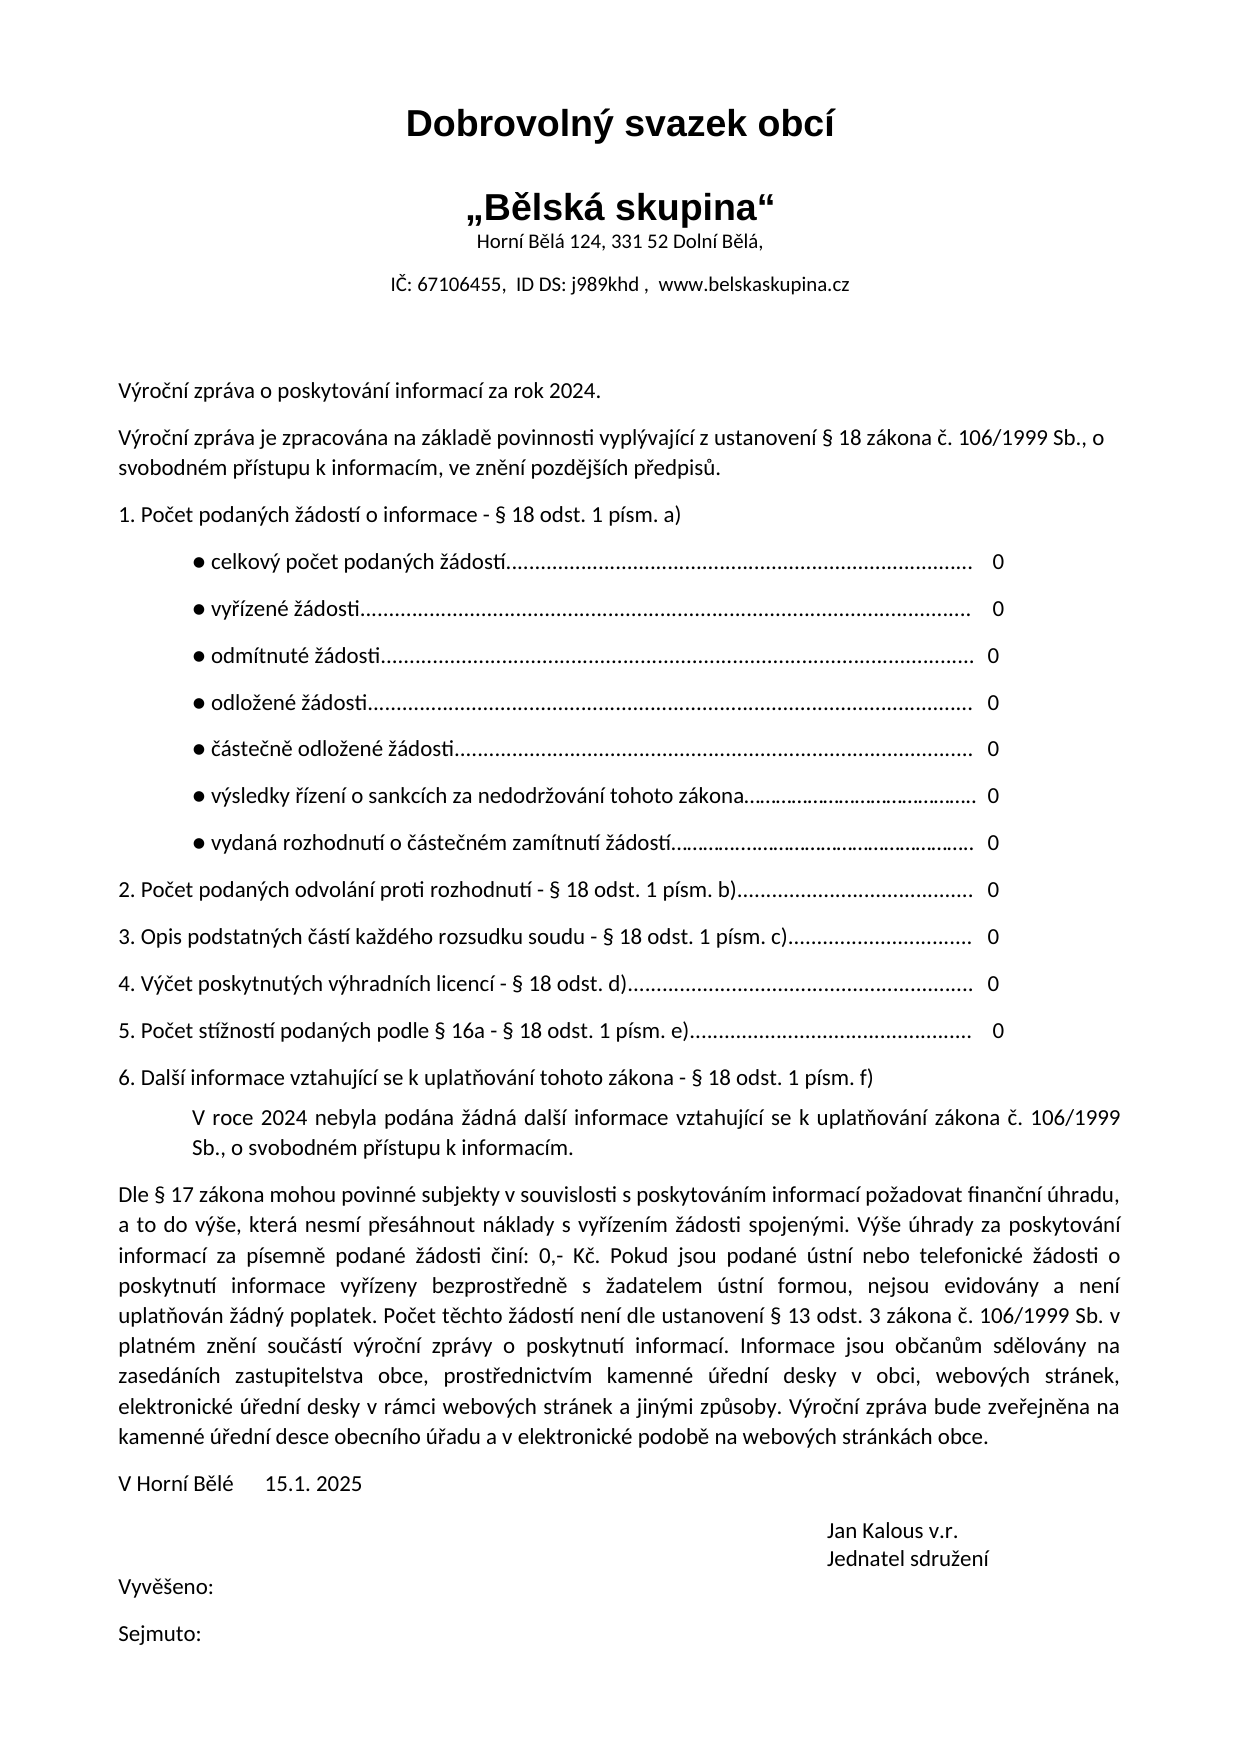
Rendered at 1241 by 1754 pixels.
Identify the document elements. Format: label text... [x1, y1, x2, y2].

text ● vyřízené žádosti.......................................................................................................... 0 [192, 594, 1122, 622]
text ● odložené žádosti......................................................................................................... 0 [192, 688, 1122, 716]
text ● částečně odložené žádosti.......................................................................................... 0 [192, 734, 1122, 763]
text ● celkový počet podaných žádostí................................................................................. 0 [192, 547, 1122, 575]
text V roce 2024 nebyla podána žádná další informace vztahující se k uplatňování zákona č. 106/1999 Sb., o svobodném přístupu k informacím. [192, 1103, 1122, 1161]
text 2. Počet podaných odvolání proti rozhodnutí - § 18 odst. 1 písm. b)......................................... 0 [118, 875, 1122, 903]
text Sejmuto: [118, 1619, 1122, 1647]
text Výroční zpráva je zpracována na základě povinnosti vyplývající z ustanovení § 18 zákona č. 106/1999 Sb., o svobodném přístupu k informacím, ve znění pozdějších předpisů. [118, 423, 1122, 481]
text Horní Bělá 124, 331 52 Dolní Bělá, [118, 229, 1122, 254]
text V Horní Bělé 15.1. 2025 [118, 1469, 1122, 1497]
text Dle § 17 zákona mohou povinné subjekty v souvislosti s poskytováním informací požadovat finanční úhradu, a to do výše, která nesmí přesáhnout náklady s vyřízením žádosti spojenými. Výše úhrady za poskytování informací za písemně podané žádosti činí: 0,- Kč. Pokud jsou podané ústní nebo telefonické žádosti o poskytnutí informace vyřízeny bezprostředně s žadatelem ústní formou, nejsou evidovány a není uplatňován žádný poplatek. Počet těchto žádostí není dle ustanovení § 13 odst. 3 zákona č. 106/1999 Sb. v platném znění součástí výroční zprávy o poskytnutí informací. Informace jsou občanům sdělovány na zasedáních zastupitelstva obce, prostřednictvím kamenné úřední desky v obci, webových stránek, elektronické úřední desky v rámci webových stránek a jinými způsoby. Výroční zpráva bude zveřejněna na kamenné úřední desce obecního úřadu a v elektronické podobě na webových stránkách obce. [118, 1180, 1122, 1450]
text IČ: 67106455, ID DS: j989khd , www.belskaskupina.cz [118, 271, 1122, 296]
text Výroční zpráva o poskytování informací za rok 2024. [118, 376, 1122, 404]
text 5. Počet stížností podaných podle § 16a - § 18 odst. 1 písm. e)................................................. 0 [118, 1016, 1122, 1044]
text 6. Další informace vztahující se k uplatňování tohoto zákona - § 18 odst. 1 písm. f) [118, 1063, 1122, 1091]
text Vyvěšeno: [118, 1572, 1122, 1600]
text ● vydaná rozhodnutí o částečném zamítnutí žádostí…………....………………………………….. 0 [192, 828, 1122, 856]
text ● výsledky řízení o sankcích za nedodržování tohoto zákona…………………………………….. 0 [192, 781, 1122, 809]
subtitle Dobrovolný svazek obcí [118, 101, 1122, 144]
text 4. Výčet poskytnutých výhradních licencí - § 18 odst. d)............................................................ 0 [118, 969, 1122, 997]
text 1. Počet podaných žádostí o informace - § 18 odst. 1 písm. a) [118, 500, 1122, 528]
subtitle „Bělská skupina“ [118, 186, 1122, 229]
text 3. Opis podstatných částí každého rozsudku soudu - § 18 odst. 1 písm. c)................................ 0 [118, 922, 1122, 950]
text Jednatel sdružení [827, 1544, 1122, 1572]
text ● odmítnuté žádosti....................................................................................................... 0 [192, 641, 1122, 669]
text Jan Kalous v.r. [827, 1516, 1122, 1544]
